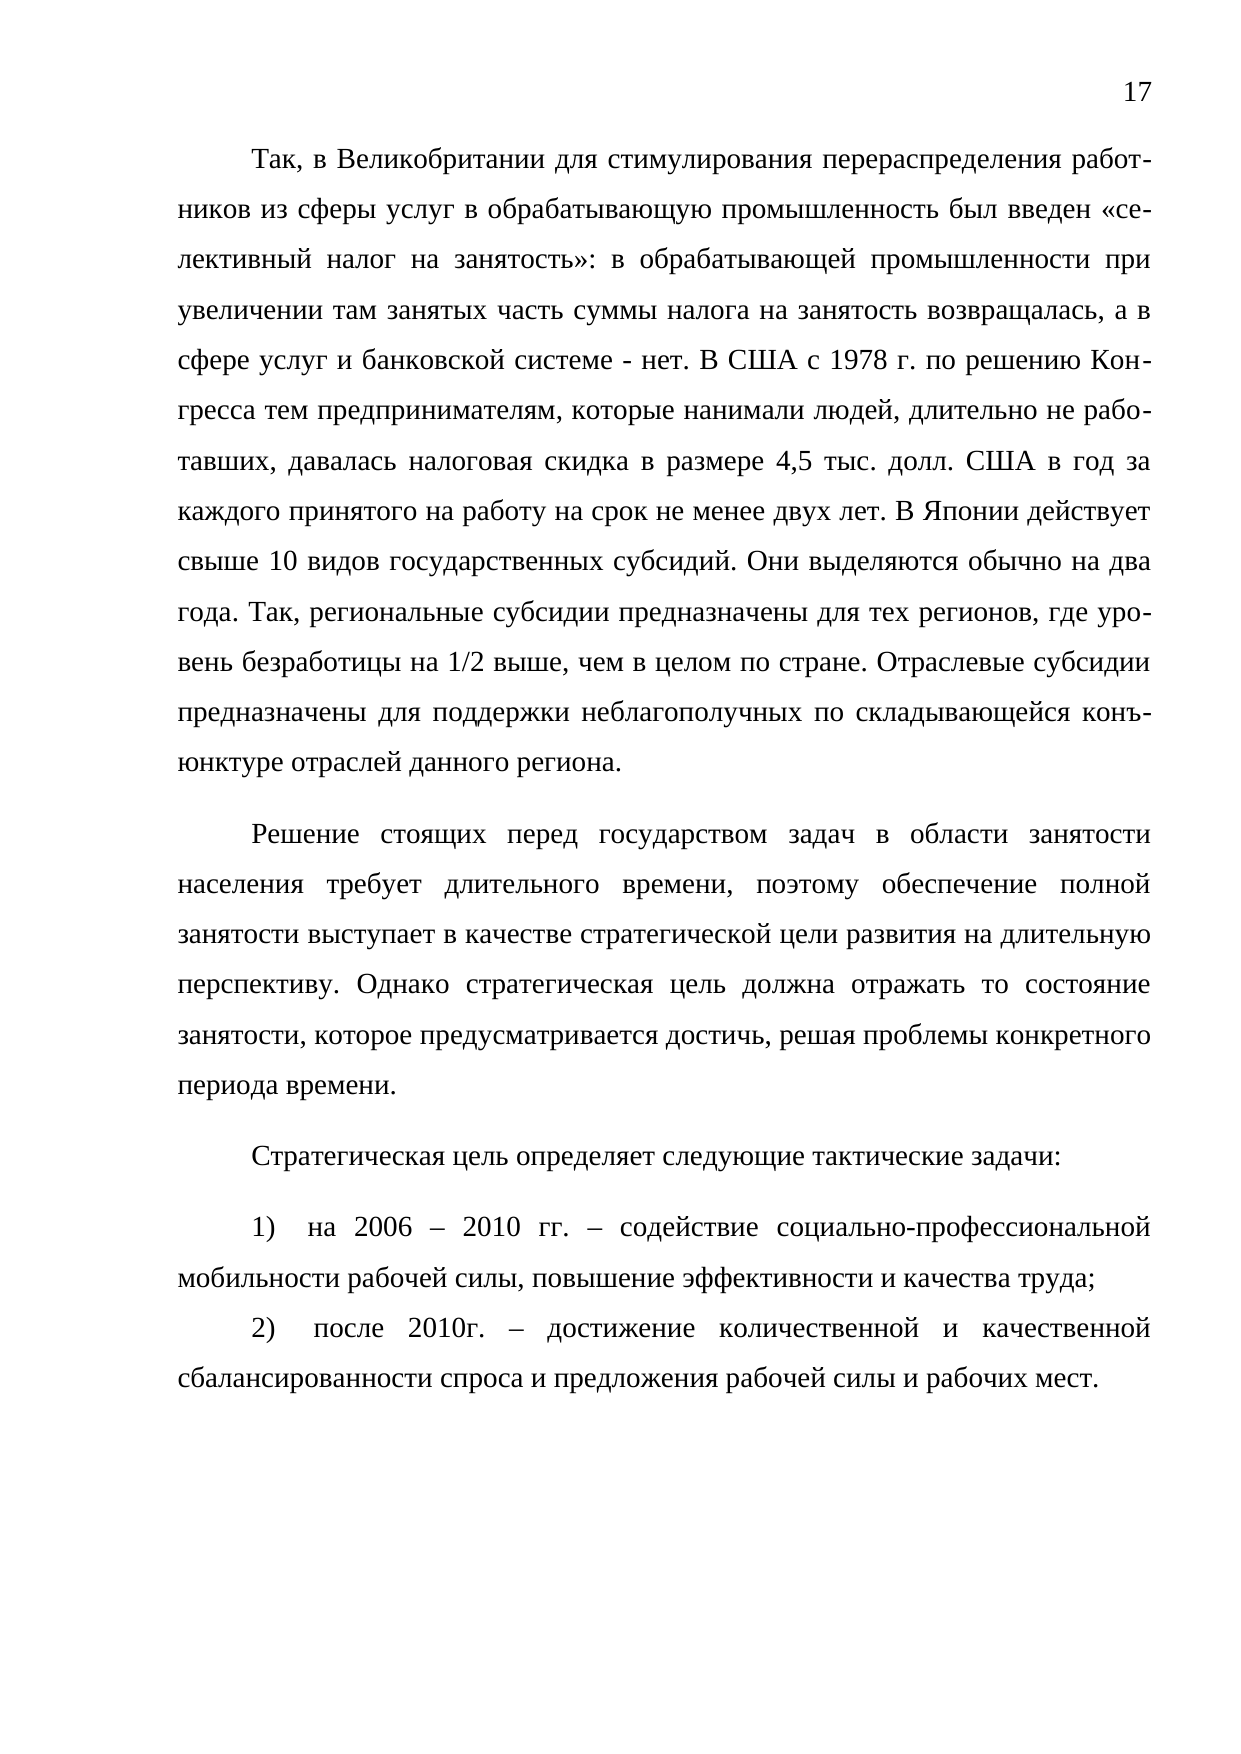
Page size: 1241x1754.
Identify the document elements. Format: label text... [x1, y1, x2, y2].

text Решение стоящих перед государством задач в области занятости населения требует длительного времени, поэтому обеспечение полной занятости выступает в качестве стратегической цели развития на длительную перспективу. Однако стратегическая цель должна отражать то состояние занятости, которое предусматривается достичь, решая проблемы конкретного периода времени. [177, 816, 1152, 1101]
text Так, в Великобритании для стимулирования перераспределения работников из сферы услуг в обрабатывающую промышленность был введен «селективный налог на занятость»: в обрабатывающей промышленности при увеличении там занятых часть суммы налога на занятость возвращалась, а в сфере услуг и банковской системе - нет. В США с 1978 г. по решению Конгресса тем предпринимателям, которые нанимали людей, длительно не работавших, давалась налоговая скидка в размере 4,5 тыс. долл. США в год за каждого принятого на работу на срок не менее двух лет. В Японии действует свыше 10 видов государственных субсидий. Они выделяются обычно на два года. Так, региональные субсидии предназначены для тех регионов, где уровень безработицы на 1/2 выше, чем в целом по стране. Отраслевые субсидии предназначены для поддержки неблагополучных по складывающейся конъюнктуре отраслей данного региона. [177, 141, 1152, 778]
list на 2006 – 2010 гг. – содействие социально-профессиональной мобильности рабочей силы, повышение эффективности и качества труда; [177, 1209, 1152, 1293]
list после 2010г. – достижение количественной и качественной сбалансированности спроса и предложения рабочей силы и рабочих мест. [177, 1310, 1152, 1394]
text Стратегическая цель определяет следующие тактические задачи: [177, 1138, 1152, 1172]
